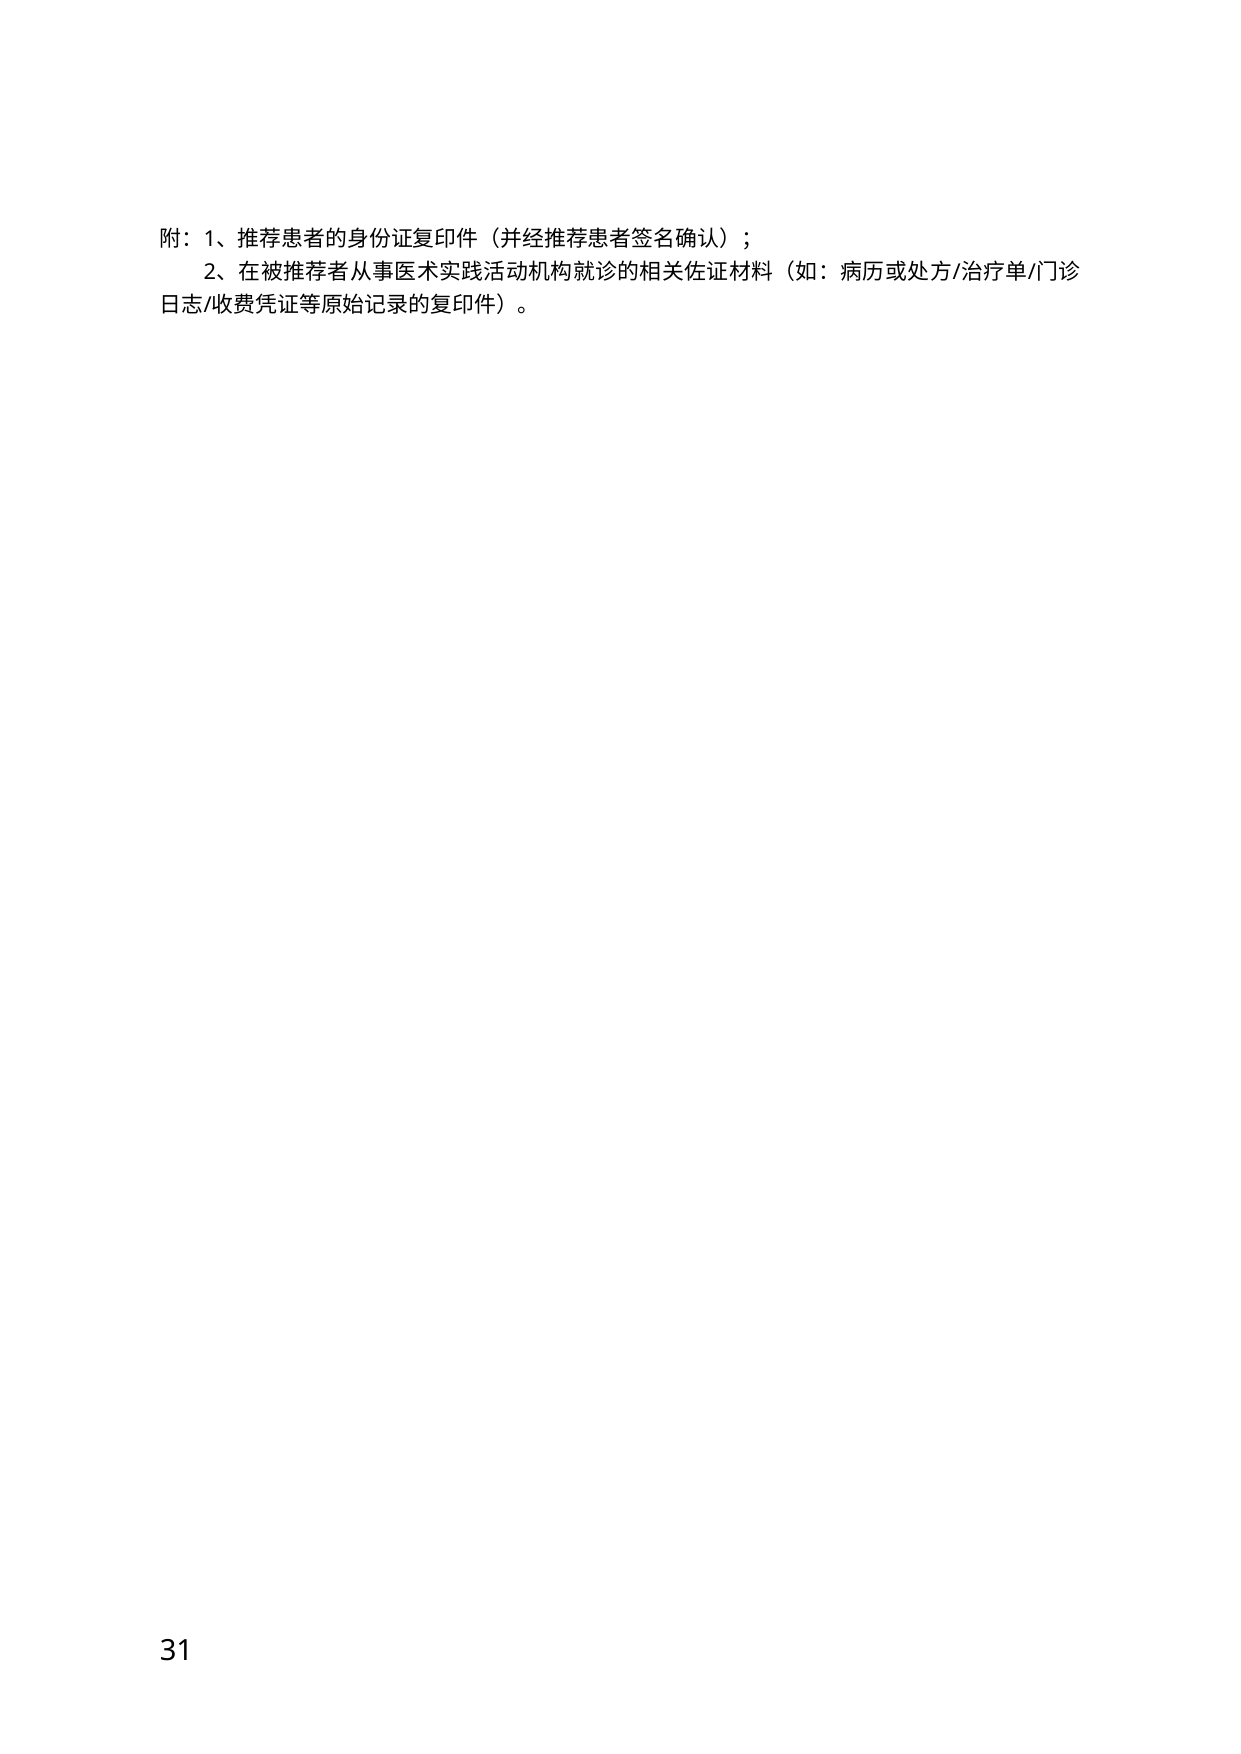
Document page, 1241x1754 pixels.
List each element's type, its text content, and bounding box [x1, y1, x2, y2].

text 附：1、推荐患者的身份证复印件（并经推荐患者签名确认）； [159, 221, 1081, 253]
text 2、在被推荐者从事医术实践活动机构就诊的相关佐证材料（如：病历或处方/治疗单/门诊日志/收费凭证等原始记录的复印件）。附件11-1 [159, 253, 1081, 319]
